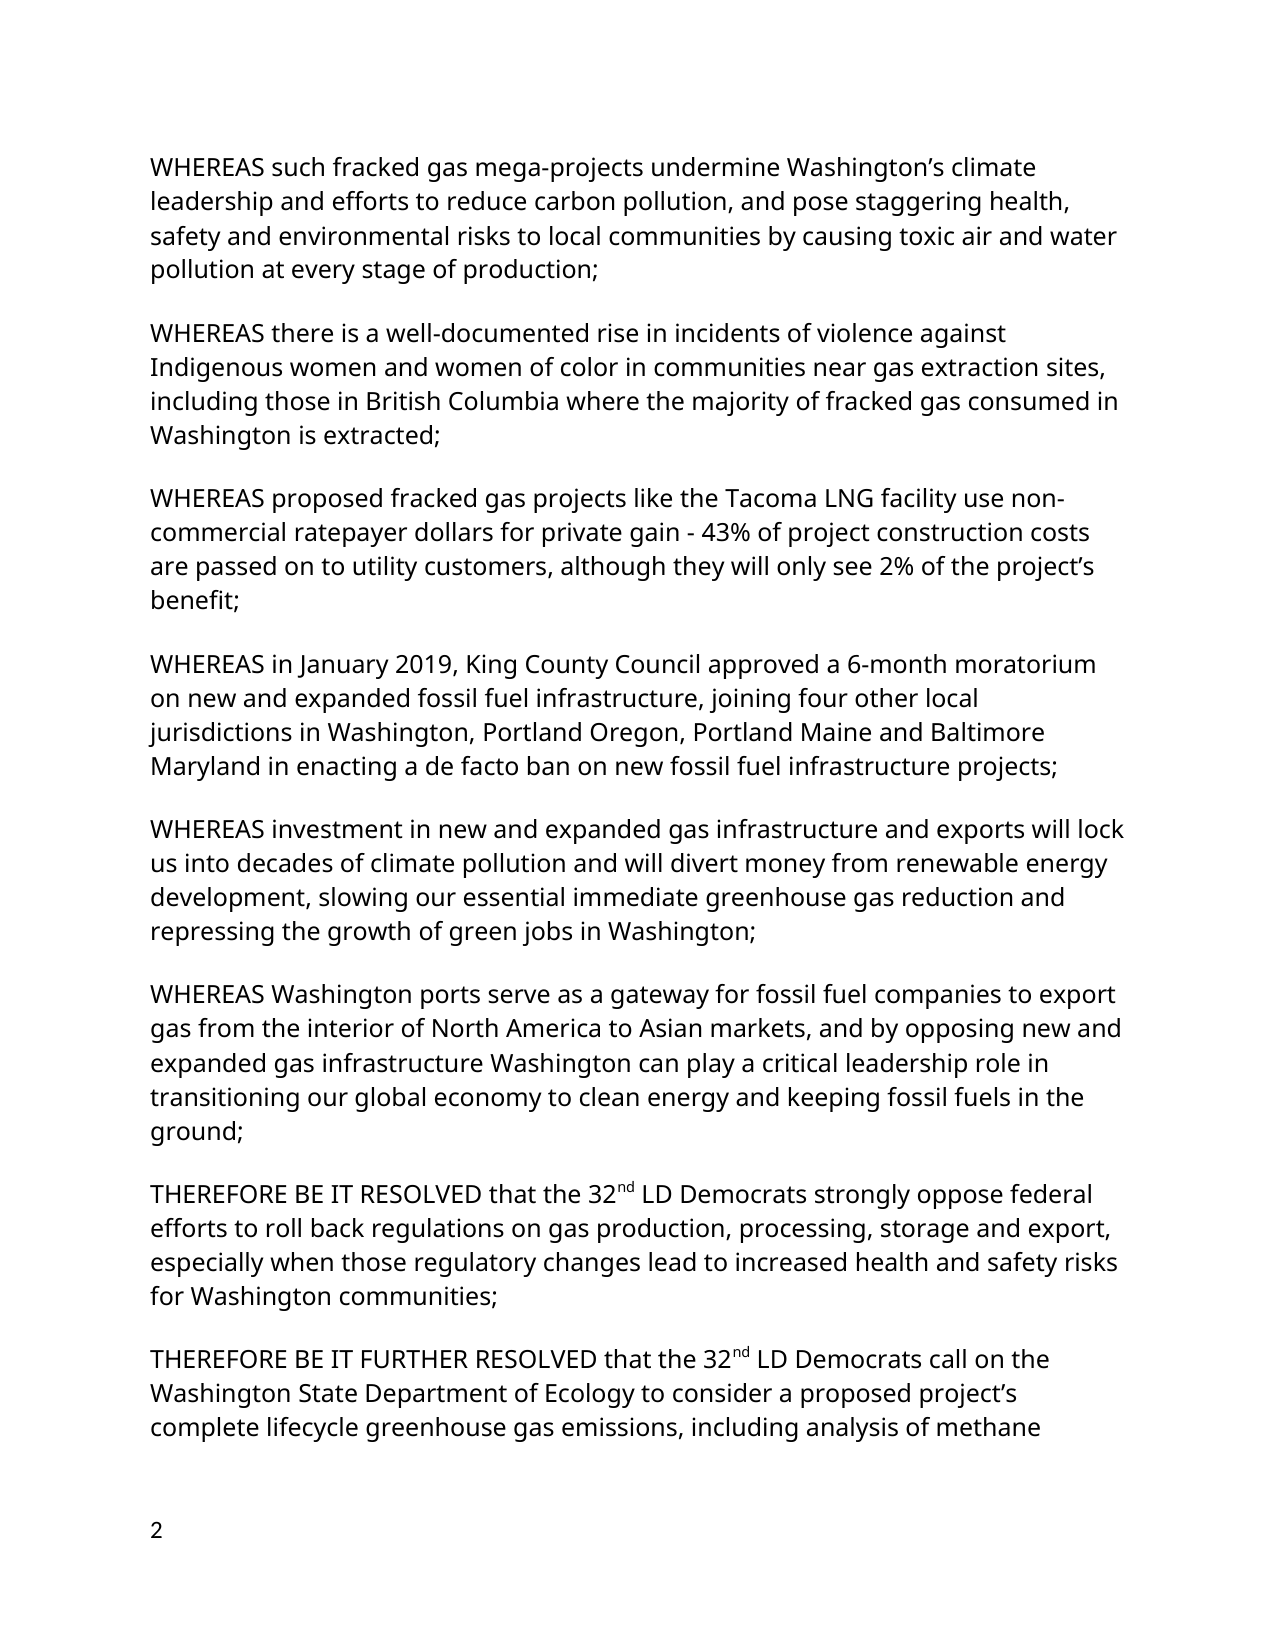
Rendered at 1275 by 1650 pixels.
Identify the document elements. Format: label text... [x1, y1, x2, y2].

text WHEREAS there is a well-documented rise in incidents of violence against Indigenous women and women of color in communities near gas extraction sites, including those in British Columbia where the majority of fracked gas consumed in Washington is extracted; [150, 315, 1125, 452]
text WHEREAS Washington ports serve as a gateway for fossil fuel companies to export gas from the interior of North America to Asian markets, and by opposing new and expanded gas infrastructure Washington can play a critical leadership role in transitioning our global economy to clean energy and keeping fossil fuels in the ground; [150, 977, 1125, 1147]
text THEREFORE BE IT RESOLVED that the 32nd LD Democrats strongly oppose federal efforts to roll back regulations on gas production, processing, storage and export, especially when those regulatory changes lead to increased health and safety risks for Washington communities; [150, 1177, 1125, 1313]
text WHEREAS such fracked gas mega-projects undermine Washington’s climate leadership and efforts to reduce carbon pollution, and pose staggering health, safety and environmental risks to local communities by causing toxic air and water pollution at every stage of production; [150, 150, 1125, 286]
text WHEREAS investment in new and expanded gas infrastructure and exports will lock us into decades of climate pollution and will divert money from renewable energy development, slowing our essential immediate greenhouse gas reduction and repressing the growth of green jobs in Washington; [150, 812, 1125, 948]
text WHEREAS proposed fracked gas projects like the Tacoma LNG facility use non-commercial ratepayer dollars for private gain - 43% of project construction costs are passed on to utility customers, although they will only see 2% of the project’s benefit; [150, 481, 1125, 617]
text WHEREAS in January 2019, King County Council approved a 6-month moratorium on new and expanded fossil fuel infrastructure, joining four other local jurisdictions in Washington, Portland Oregon, Portland Maine and Baltimore Maryland in enacting a de facto ban on new fossil fuel infrastructure projects; [150, 646, 1125, 782]
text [150, 1342, 1125, 1444]
